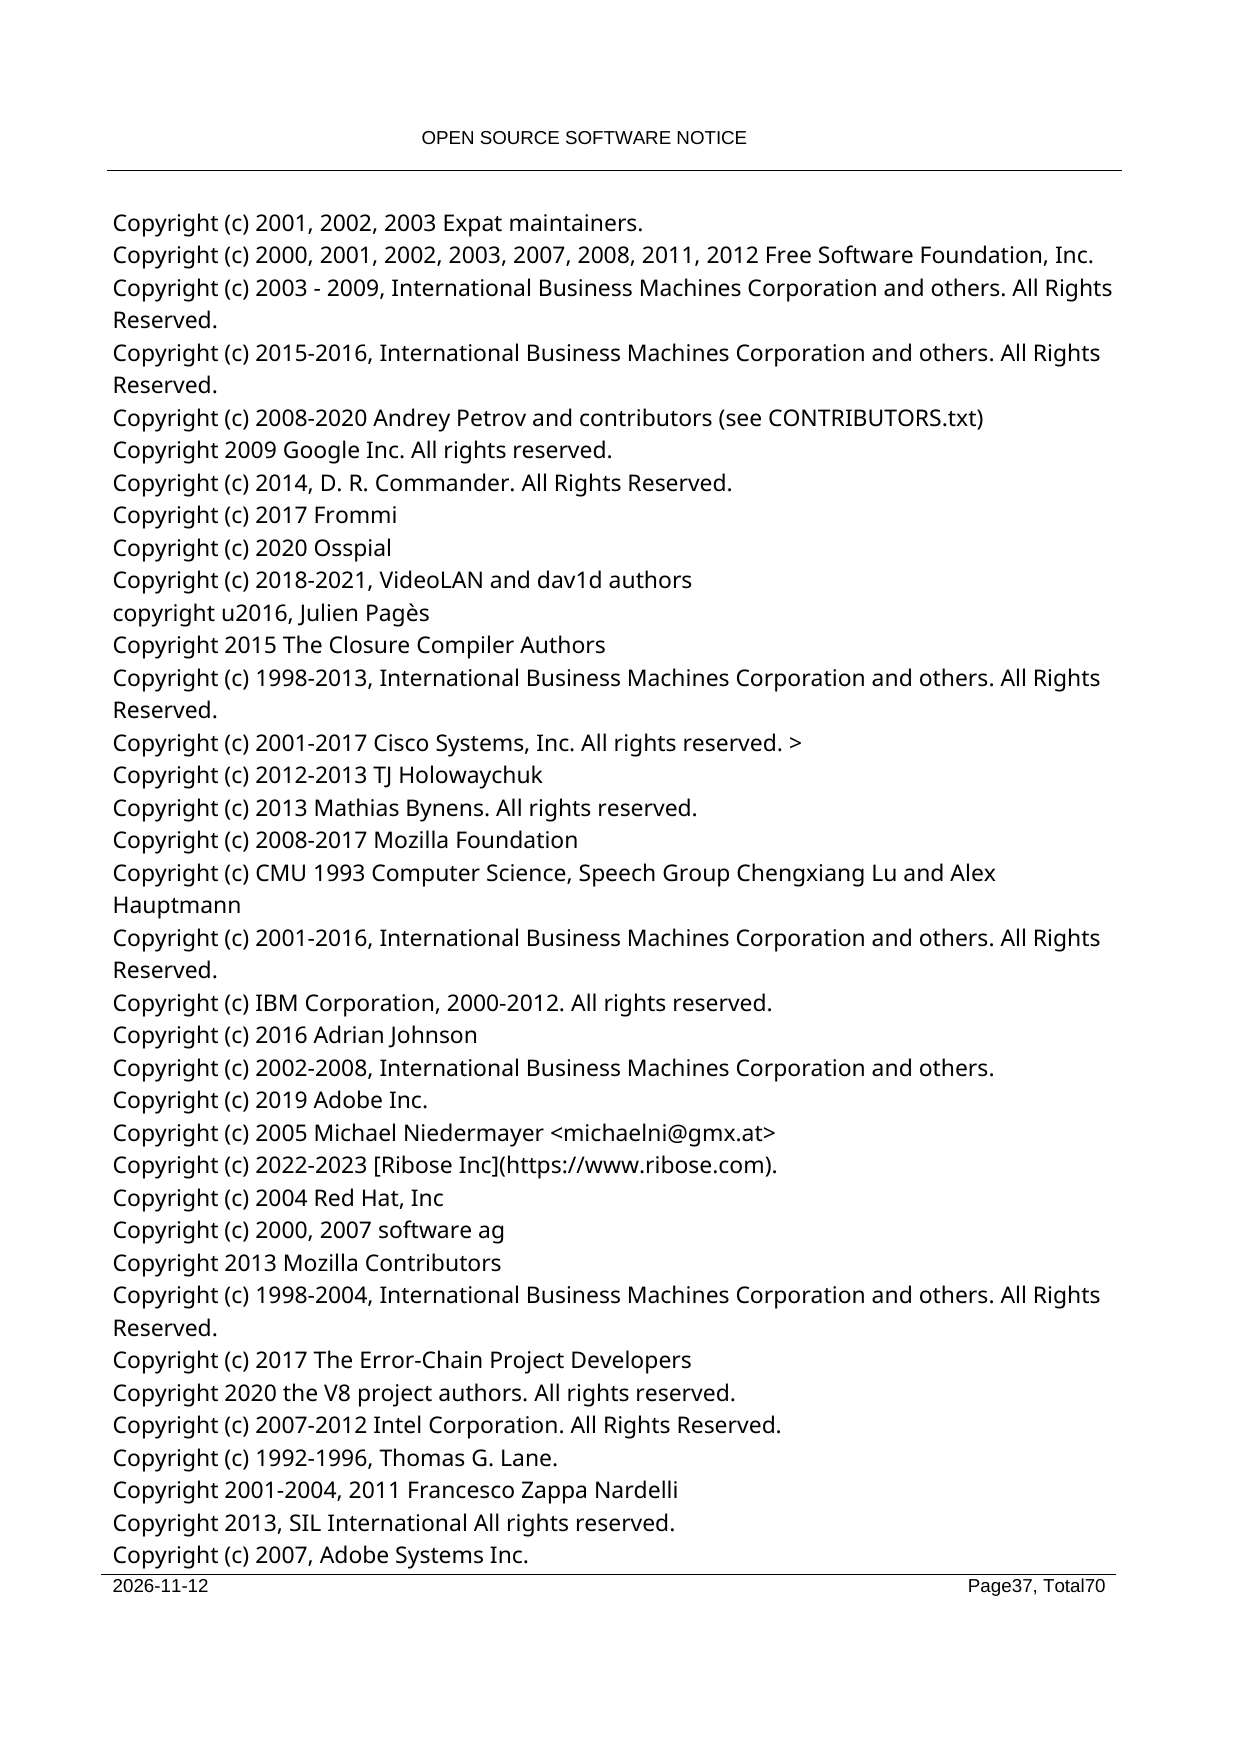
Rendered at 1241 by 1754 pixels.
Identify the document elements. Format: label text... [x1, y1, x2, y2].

text Copyright (c) 2004 Red Hat, Inc [112, 1181, 1128, 1214]
text Copyright (c) 2014, D. R. Commander. All Rights Reserved. [112, 466, 1128, 499]
text copyright u2016, Julien Pagès [112, 596, 1128, 629]
text Copyright (c) 2015-2016, International Business Machines Corporation and others. All Rights Reserved. [112, 336, 1128, 401]
text Copyright (c) 2016 Adrian Johnson [112, 1019, 1128, 1051]
text Copyright (c) 2020 Osspial [112, 531, 1128, 564]
text Copyright 2001-2004, 2011 Francesco Zappa Nardelli [112, 1474, 1128, 1506]
text Copyright 2015 The Closure Compiler Authors [112, 629, 1128, 661]
text Copyright (c) 2000, 2007 software ag [112, 1214, 1128, 1246]
text Copyright (c) 1998-2004, International Business Machines Corporation and others. All Rights Reserved. [112, 1279, 1128, 1344]
text Copyright (c) 2007, Adobe Systems Inc. [112, 1539, 1128, 1571]
text Copyright (c) 2019 Adobe Inc. [112, 1084, 1128, 1116]
text Copyright (c) 2017 Frommi [112, 499, 1128, 531]
text Copyright (c) 2012-2013 TJ Holowaychuk [112, 759, 1128, 791]
text Copyright (c) 2017 The Error-Chain Project Developers [112, 1344, 1128, 1376]
text Copyright (c) 2003 - 2009, International Business Machines Corporation and others. All Rights Reserved. [112, 271, 1128, 336]
text Copyright (c) 2001-2016, International Business Machines Corporation and others. All Rights Reserved. [112, 921, 1128, 986]
text Copyright (c) 1992-1996, Thomas G. Lane. [112, 1441, 1128, 1474]
text Copyright (c) 2007-2012 Intel Corporation. All Rights Reserved. [112, 1409, 1128, 1441]
text Copyright (c) 2001, 2002, 2003 Expat maintainers. [112, 206, 1128, 239]
text Copyright (c) 2002-2008, International Business Machines Corporation and others. [112, 1051, 1128, 1084]
text Copyright (c) 2005 Michael Niedermayer <michaelni@gmx.at> [112, 1116, 1128, 1149]
text Copyright (c) 2022-2023 [Ribose Inc](https://www.ribose.com). [112, 1149, 1128, 1181]
text Copyright (c) 2000, 2001, 2002, 2003, 2007, 2008, 2011, 2012 Free Software Foundation, Inc. [112, 239, 1128, 271]
text Copyright 2013, SIL International All rights reserved. [112, 1506, 1128, 1539]
text Copyright (c) 1998-2013, International Business Machines Corporation and others. All Rights Reserved. [112, 661, 1128, 726]
text Copyright (c) IBM Corporation, 2000-2012. All rights reserved. [112, 986, 1128, 1019]
text Copyright (c) CMU 1993 Computer Science, Speech Group Chengxiang Lu and Alex Hauptmann [112, 856, 1128, 921]
text Copyright 2013 Mozilla Contributors [112, 1246, 1128, 1279]
text Copyright (c) 2008-2017 Mozilla Foundation [112, 824, 1128, 856]
text Copyright (c) 2001-2017 Cisco Systems, Inc. All rights reserved. > [112, 726, 1128, 759]
text Copyright (c) 2013 Mathias Bynens. All rights reserved. [112, 791, 1128, 824]
text Copyright (c) 2018-2021, VideoLAN and dav1d authors [112, 564, 1128, 596]
text Copyright 2020 the V8 project authors. All rights reserved. [112, 1376, 1128, 1409]
text Copyright (c) 2008-2020 Andrey Petrov and contributors (see CONTRIBUTORS.txt) [112, 401, 1128, 434]
text Copyright 2009 Google Inc. All rights reserved. [112, 434, 1128, 466]
